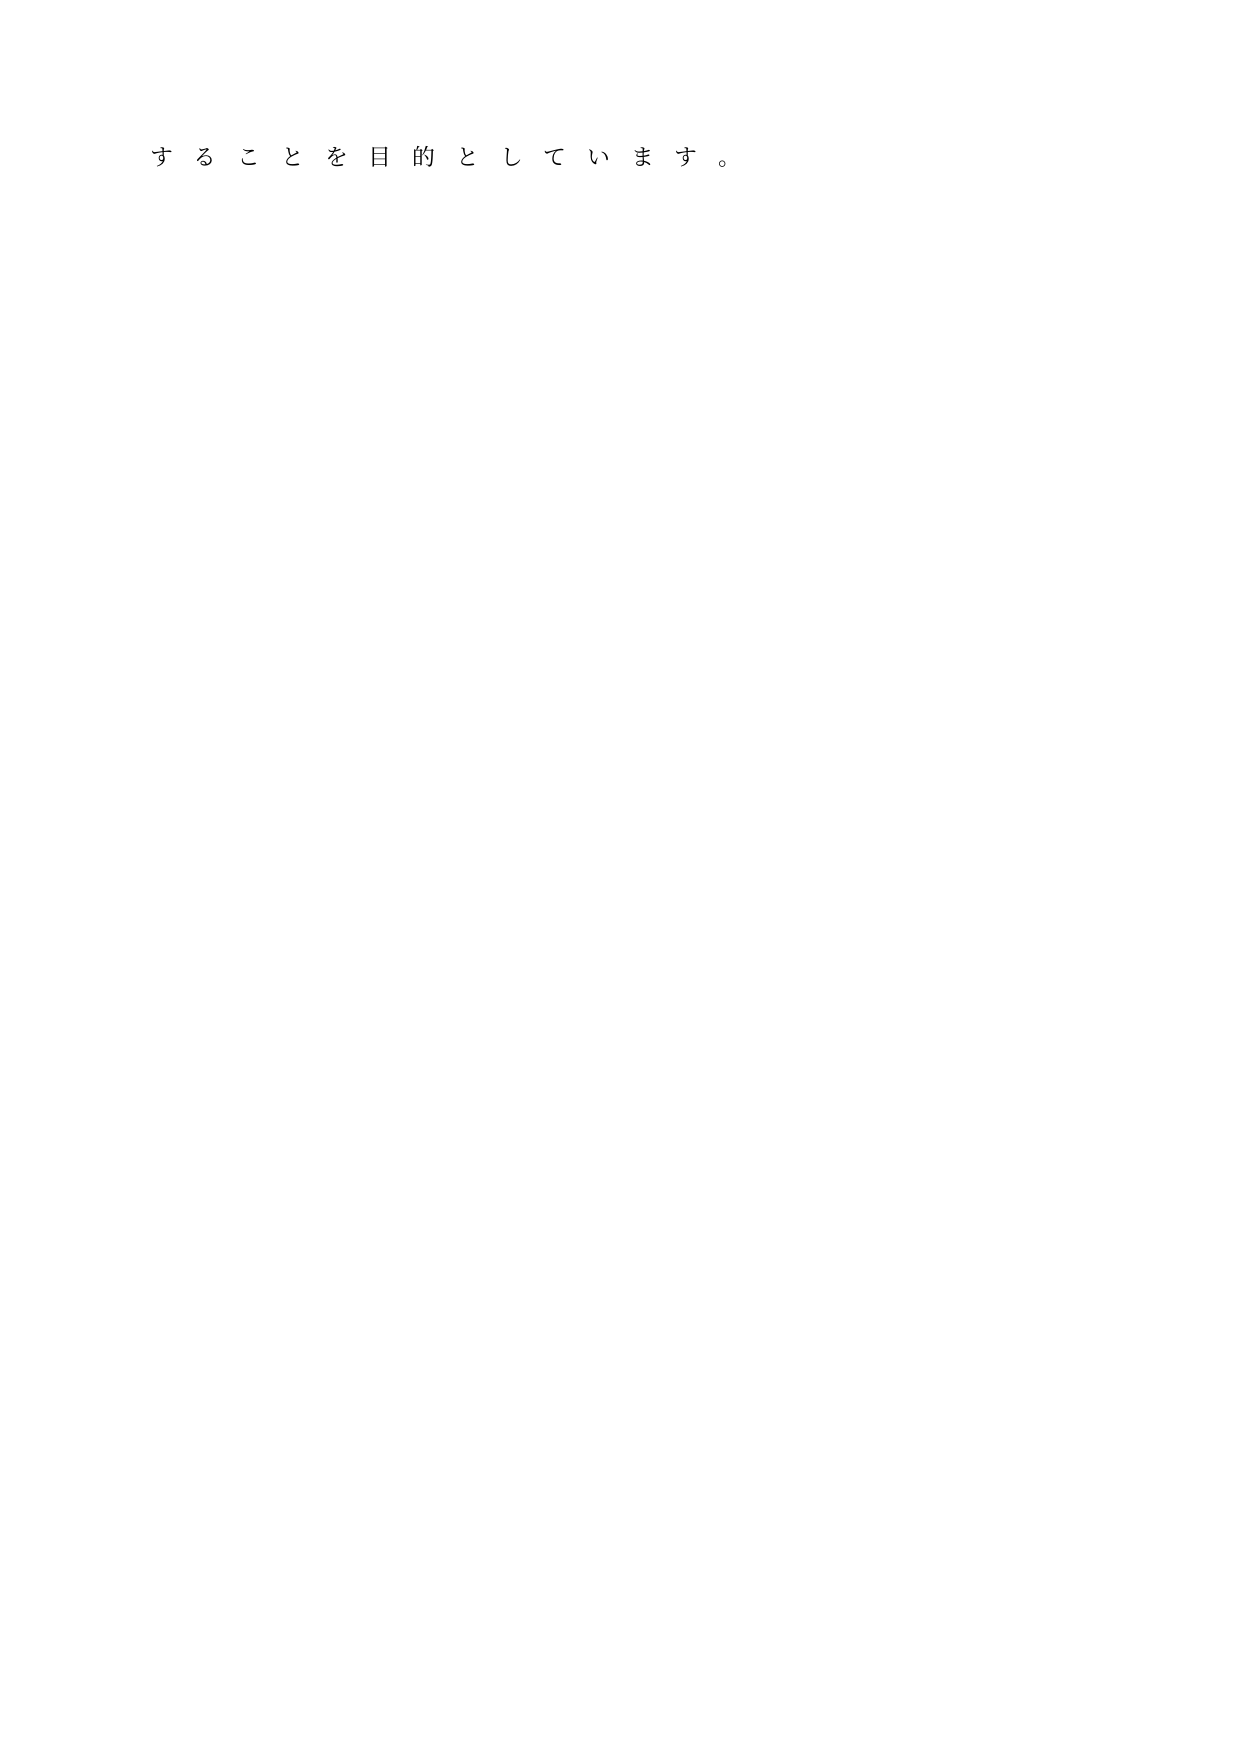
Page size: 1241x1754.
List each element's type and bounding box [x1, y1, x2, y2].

text [150, 139, 1090, 172]
